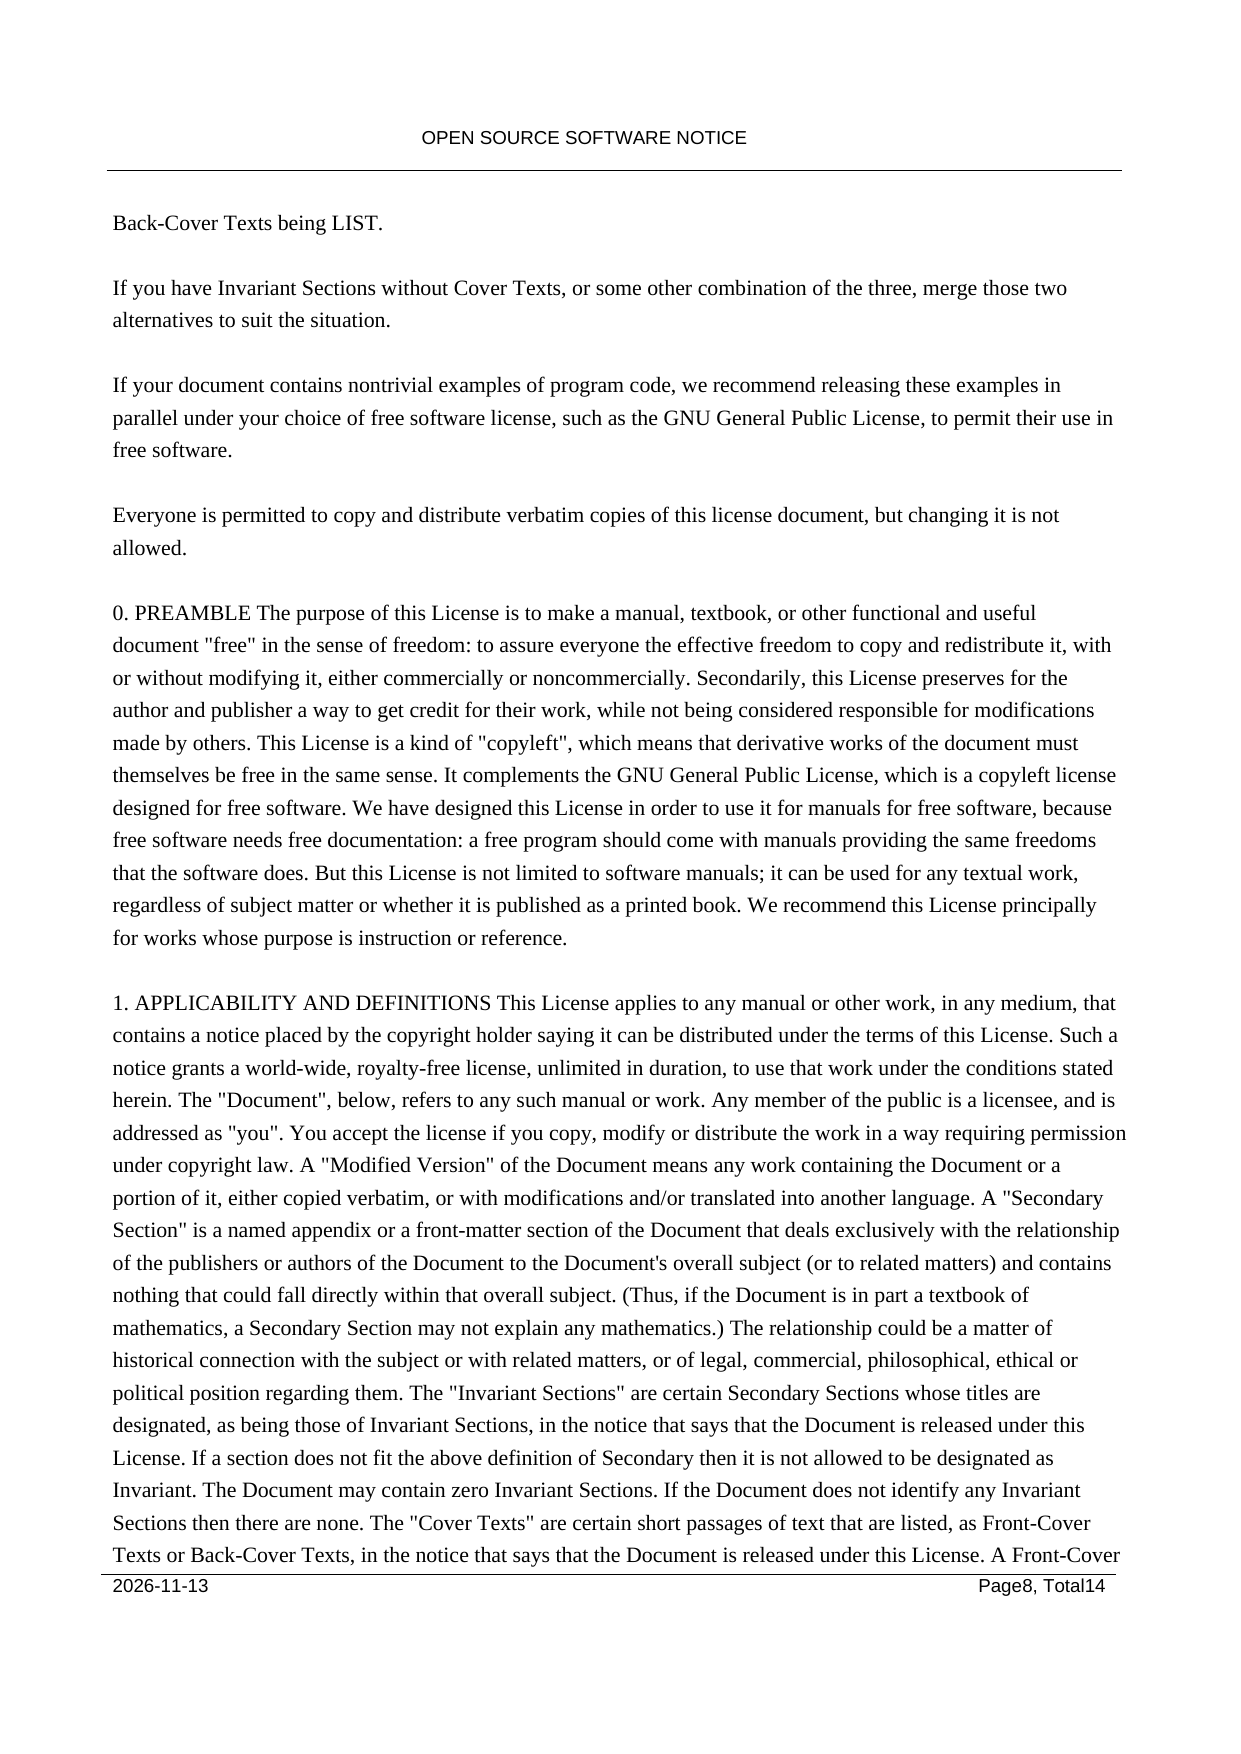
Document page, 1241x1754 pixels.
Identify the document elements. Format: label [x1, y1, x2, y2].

text [112, 206, 1128, 1571]
